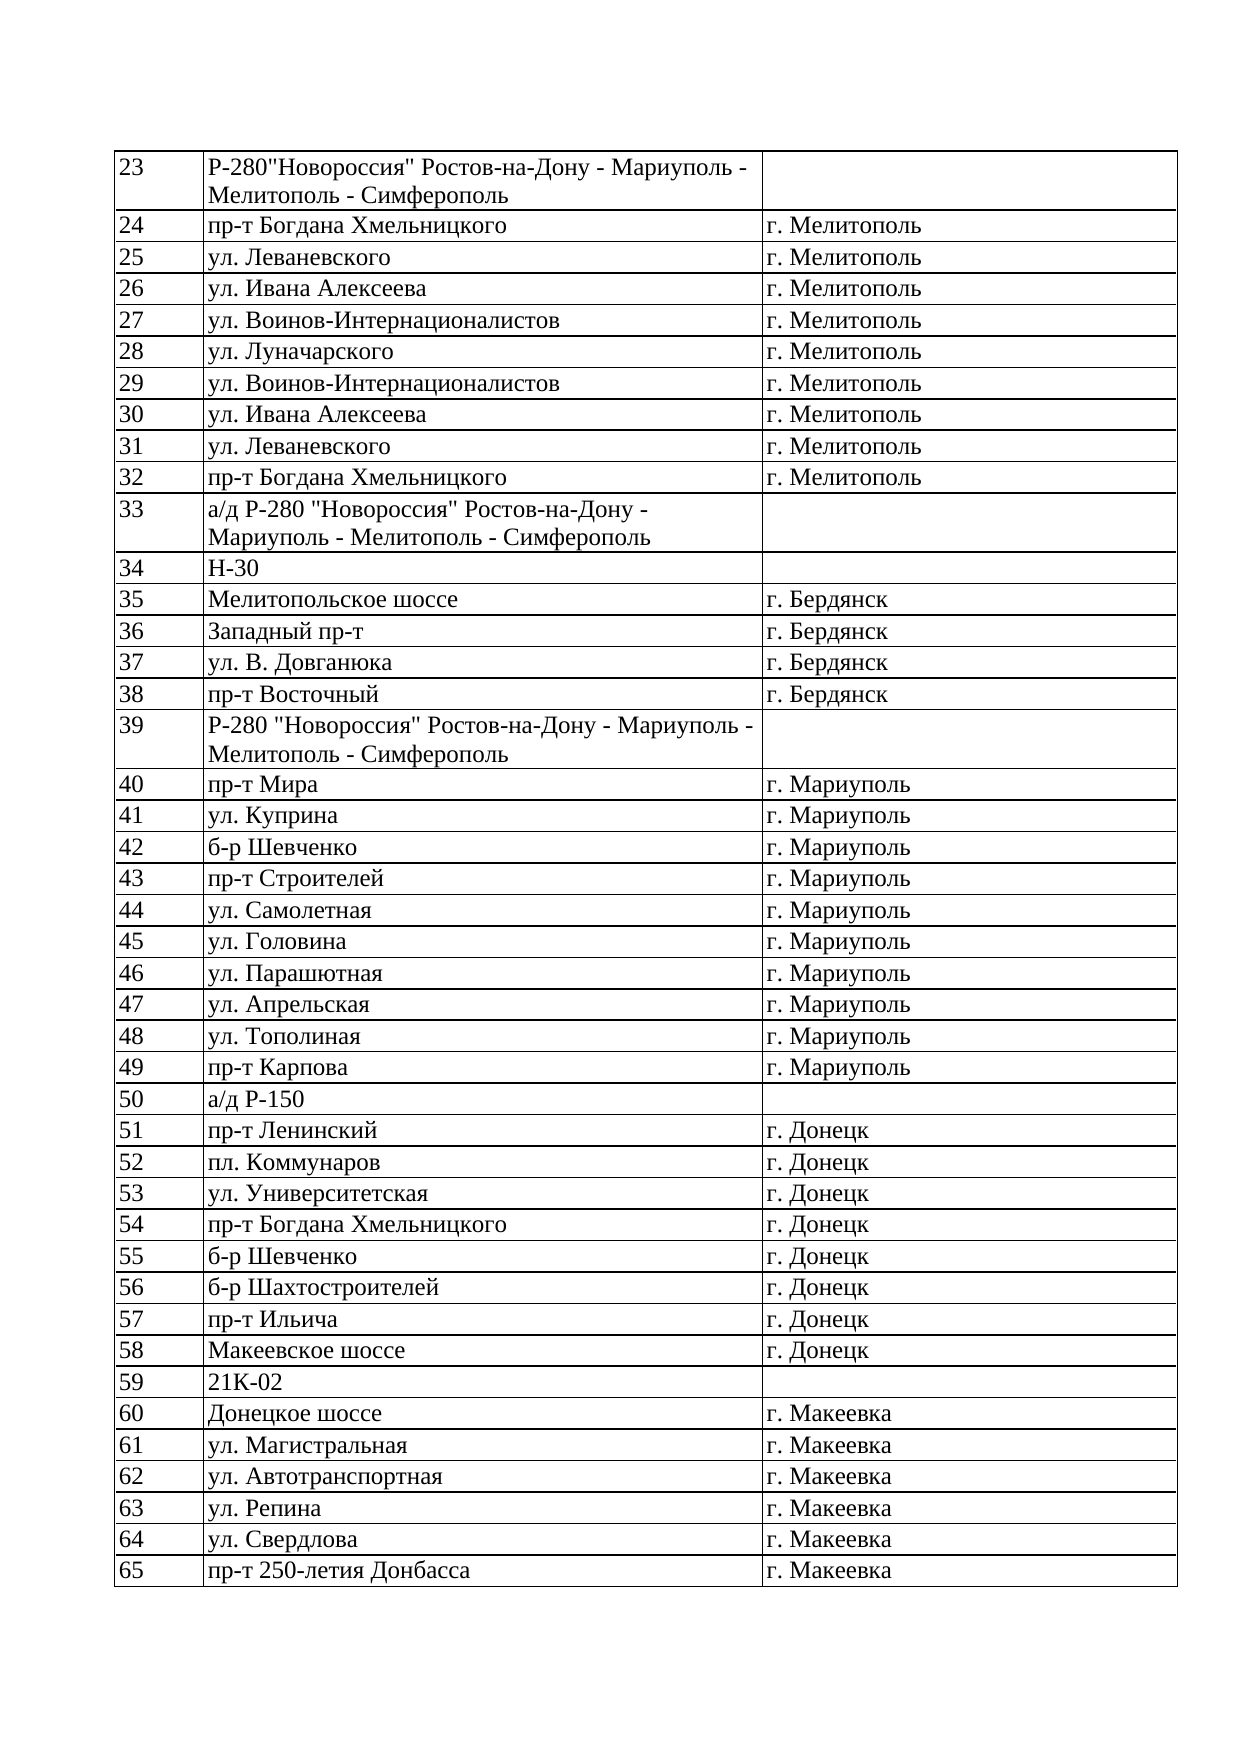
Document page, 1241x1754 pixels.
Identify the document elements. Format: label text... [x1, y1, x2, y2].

table_cell [763, 1365, 1177, 1397]
table_cell ул. Куприна [204, 801, 762, 831]
table_cell пр-т Мира [204, 769, 762, 799]
table_cell г. Макеевка [763, 1428, 1177, 1460]
table_cell 49 [115, 1052, 203, 1082]
table_cell пр-т Богдана Хмельницкого [204, 211, 762, 241]
table_cell 32 [115, 462, 203, 492]
table_cell 55 [115, 1241, 203, 1271]
table_cell ул. Репина [204, 1493, 762, 1523]
table_cell г. Бердянск [763, 677, 1177, 708]
table_cell 42 [115, 832, 203, 862]
table_cell г. Донецк [763, 1114, 1177, 1145]
table_cell г. Мелитополь [763, 272, 1177, 303]
table_cell ул. Свердлова [204, 1524, 762, 1554]
table_cell 23 [115, 152, 203, 209]
table_cell 41 [115, 800, 203, 831]
table_cell ул. Ивана Алексеева [204, 274, 762, 303]
table_cell 44 [115, 895, 203, 925]
table_cell ул. Магистральная [204, 1430, 762, 1460]
table_cell г. Мелитополь [763, 335, 1177, 366]
table_cell г. Мариуполь [763, 894, 1177, 925]
table_cell 59 [115, 1366, 203, 1397]
table_cell г. Мариуполь [763, 1019, 1177, 1051]
table_cell ул. Апрельская [204, 990, 762, 1019]
table_cell ул. Воинов-Интернационалистов [204, 368, 762, 398]
table_cell г. Мариуполь [763, 1051, 1177, 1082]
table_cell г. Мариуполь [763, 862, 1177, 893]
table_cell г. Донецк [763, 1334, 1177, 1365]
table_cell 45 [115, 926, 203, 956]
table_cell г. Мелитополь [763, 429, 1177, 461]
table_cell г. Макеевка [763, 1554, 1177, 1586]
table_cell пр-т Ленинский [204, 1115, 762, 1145]
table_cell г. Мариуполь [763, 988, 1177, 1019]
table_cell 38 [115, 678, 203, 708]
table_cell 40 [115, 769, 203, 799]
table_cell Мелитопольское шоссе [204, 584, 762, 614]
table_cell а/д Р-280 "Новороссия" Ростов-на-Дону - Мариуполь - Мелитополь - Симферополь [204, 494, 762, 551]
table_cell ул. Леваневского [204, 431, 762, 461]
table_cell г. Мелитополь [763, 461, 1177, 492]
table_cell [763, 551, 1177, 583]
table_cell г. Мелитополь [763, 398, 1177, 429]
table_cell Макеевское шоссе [204, 1336, 762, 1365]
table_cell ул. В. Довганюка [204, 647, 762, 677]
table_cell г. Макеевка [763, 1523, 1177, 1554]
table_cell 51 [115, 1115, 203, 1145]
table_cell б-р Шевченко [204, 1241, 762, 1271]
table_cell 31 [115, 430, 203, 461]
table_cell Донецкое шоссе [204, 1398, 762, 1428]
table_cell [763, 709, 1177, 768]
table_cell Р-280 "Новороссия" Ростов-на-Дону - Мариуполь - Мелитополь - Симферополь [204, 710, 762, 768]
table_cell пр-т Карпова [204, 1052, 762, 1082]
table_cell ул. Университетская [204, 1178, 762, 1208]
table_cell 33 [115, 493, 203, 551]
table_cell г. Мариуполь [763, 768, 1177, 799]
table_cell 52 [115, 1146, 203, 1177]
table_cell г. Мелитополь [763, 241, 1177, 272]
table_cell 25 [115, 242, 203, 272]
table_cell г. Бердянск [763, 583, 1177, 614]
table_cell 24 [115, 210, 203, 241]
table_cell ул. Автотранспортная [204, 1461, 762, 1491]
table_cell б-р Шевченко [204, 832, 762, 862]
table_cell 46 [115, 958, 203, 988]
table_cell 65 [115, 1555, 203, 1586]
table_cell 56 [115, 1272, 203, 1302]
table_cell пр-т 250-летия Донбасса [204, 1556, 762, 1586]
table_cell 39 [115, 710, 203, 768]
table_cell 30 [115, 399, 203, 429]
table_cell ул. Воинов-Интернационалистов [204, 305, 762, 335]
table_cell Р-280"Новороссия" Ростов-на-Дону - Мариуполь - Мелитополь - Симферополь [204, 152, 762, 209]
table_cell 61 [115, 1429, 203, 1460]
table_cell 58 [115, 1335, 203, 1365]
table_cell г. Мариуполь [763, 799, 1177, 831]
table_cell г. Макеевка [763, 1491, 1177, 1523]
table_cell ул. Леваневского [204, 242, 762, 272]
table_cell пр-т Богдана Хмельницкого [204, 462, 762, 492]
table_cell 60 [115, 1398, 203, 1428]
table_cell г. Мелитополь [763, 366, 1177, 398]
table_cell 43 [115, 863, 203, 893]
table_cell 64 [115, 1524, 203, 1554]
table_cell 62 [115, 1461, 203, 1491]
table_cell 50 [115, 1083, 203, 1114]
table_cell г. Донецк [763, 1303, 1177, 1334]
table_cell а/д Р-150 [204, 1084, 762, 1114]
table_cell г. Мариуполь [763, 831, 1177, 862]
table_cell б-р Шахтостроителей [204, 1273, 762, 1302]
table_cell ул. Головина [204, 927, 762, 956]
table_cell г. Макеевка [763, 1397, 1177, 1428]
table_cell г. Донецк [763, 1145, 1177, 1177]
table_cell ул. Ивана Алексеева [204, 400, 762, 429]
table_cell пр-т Восточный [204, 679, 762, 708]
table_cell 54 [115, 1209, 203, 1239]
table_cell 35 [115, 584, 203, 614]
table_cell пл. Коммунаров [204, 1147, 762, 1177]
table_cell ул. Самолетная [204, 895, 762, 925]
table_cell пр-т Богдана Хмельницкого [204, 1210, 762, 1239]
table_cell пр-т Строителей [204, 864, 762, 893]
table_cell Н-30 [204, 553, 762, 583]
table_cell 29 [115, 368, 203, 398]
table_cell г. Донецк [763, 1240, 1177, 1271]
table_cell 34 [115, 552, 203, 583]
table_cell [763, 152, 1177, 209]
table_cell 63 [115, 1492, 203, 1523]
table_cell 48 [115, 1020, 203, 1051]
table_cell г. Мелитополь [763, 209, 1177, 241]
table_cell ул. Парашютная [204, 958, 762, 988]
table_cell ул. Луначарского [204, 337, 762, 366]
table_cell [763, 1082, 1177, 1114]
table_cell 37 [115, 647, 203, 677]
table_cell г. Мелитополь [763, 304, 1177, 335]
table_cell Западный пр-т [204, 616, 762, 646]
table_cell г. Донецк [763, 1208, 1177, 1239]
table_cell 53 [115, 1178, 203, 1208]
table_cell г. Донецк [763, 1177, 1177, 1208]
table_cell г. Донецк [763, 1271, 1177, 1302]
table_cell 47 [115, 989, 203, 1019]
table_cell 28 [115, 336, 203, 366]
table_cell г. Бердянск [763, 614, 1177, 646]
table_cell [763, 492, 1177, 551]
table_cell 57 [115, 1304, 203, 1334]
table_cell ул. Тополиная [204, 1021, 762, 1051]
table_cell 36 [115, 615, 203, 646]
table_cell пр-т Ильича [204, 1304, 762, 1334]
table_cell 21К-02 [204, 1367, 762, 1397]
table_cell г. Мариуполь [763, 925, 1177, 956]
table_cell 26 [115, 273, 203, 303]
table_cell г. Макеевка [763, 1460, 1177, 1491]
table_cell г. Мариуполь [763, 956, 1177, 988]
table_cell г. Бердянск [763, 646, 1177, 677]
table_cell 27 [115, 305, 203, 335]
